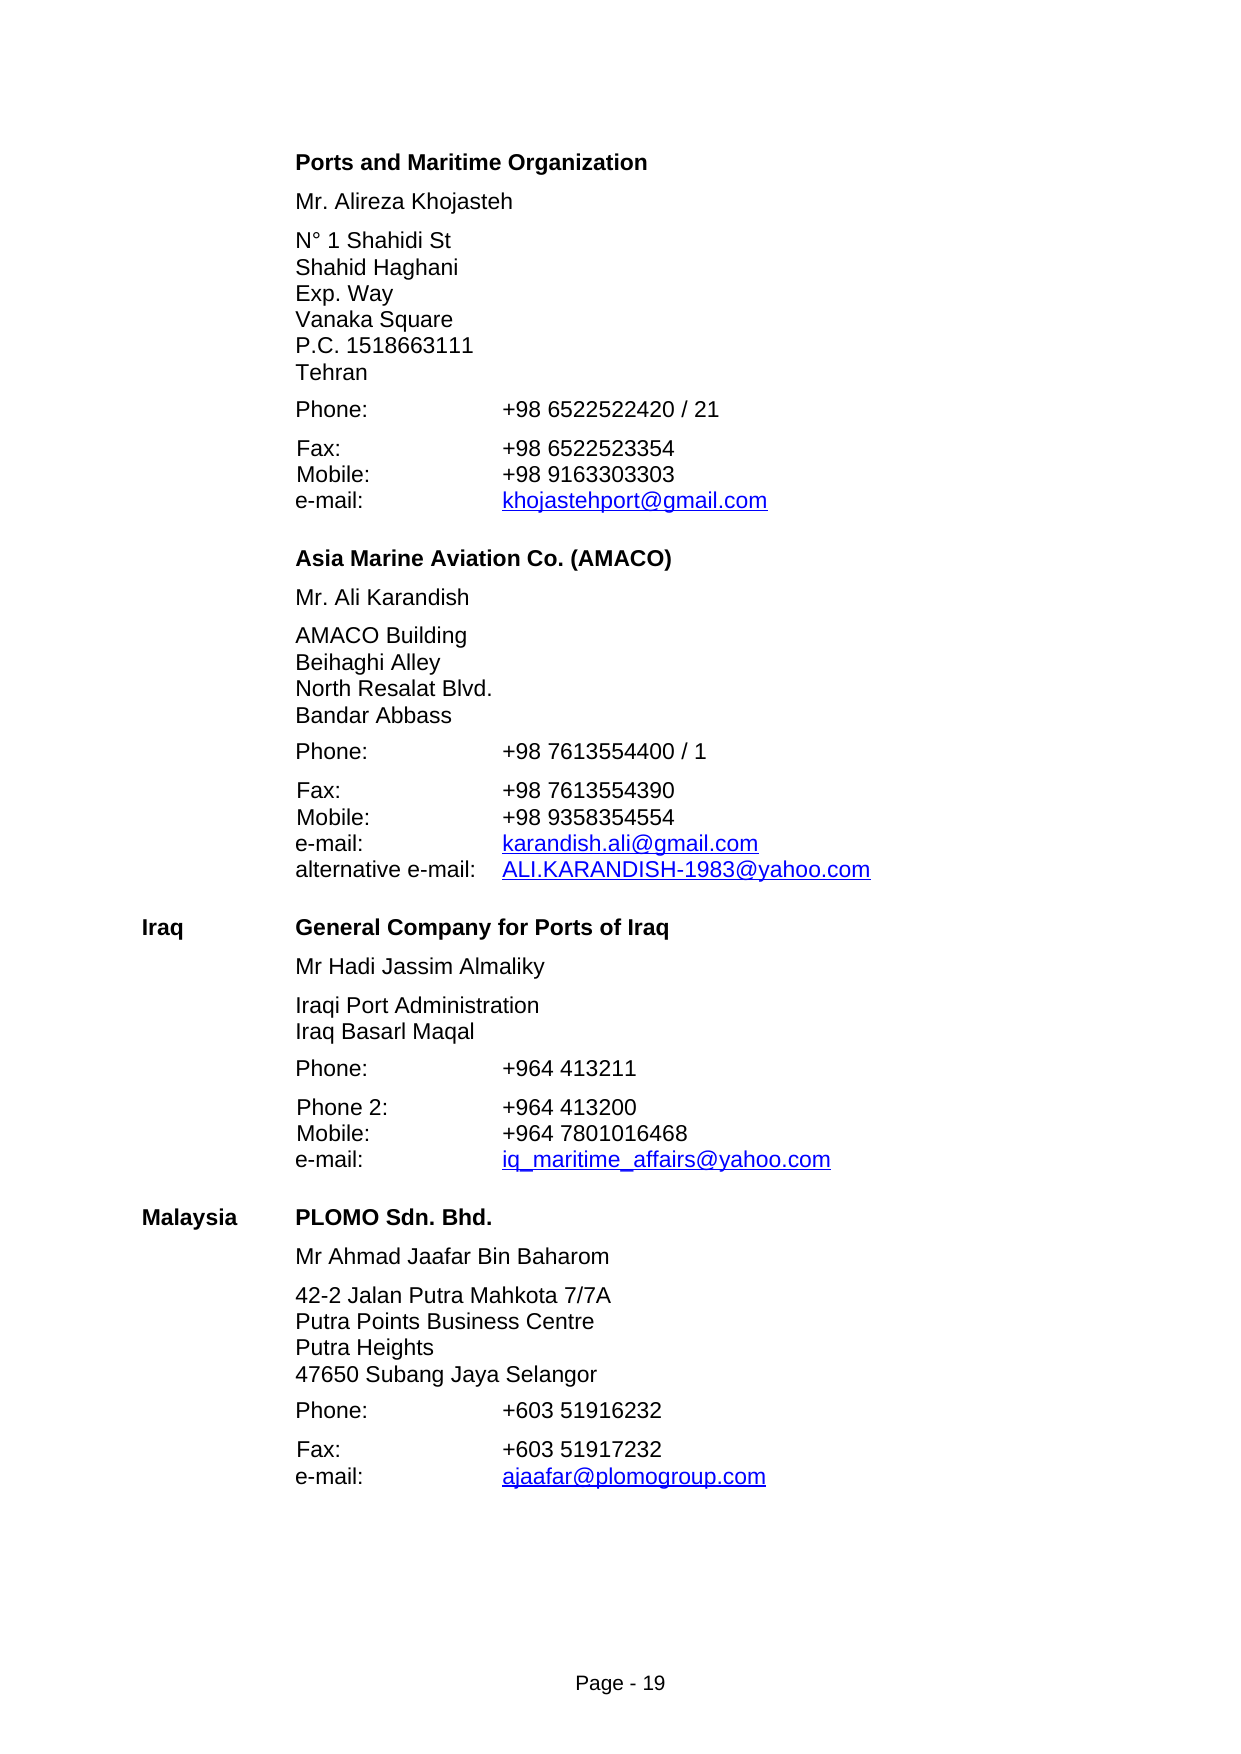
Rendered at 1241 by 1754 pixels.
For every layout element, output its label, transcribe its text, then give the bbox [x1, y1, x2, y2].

text Mobile: +964 7801016468 [118, 1120, 1122, 1146]
text Malaysia PLOMO Sdn. Bhd. [118, 1204, 1122, 1230]
text e-mail: karandish.ali@gmail.com [118, 830, 1122, 856]
text Fax: +98 6522523354 [118, 434, 1122, 461]
text Iraq Basarl Maqal [118, 1018, 1122, 1044]
text 47650 Subang Jaya Selangor [118, 1361, 1122, 1387]
text Phone: +964 413211 [118, 1055, 1122, 1081]
text Mobile: +98 9358354554 [118, 803, 1122, 830]
text e-mail: khojastehport@gmail.com [118, 487, 1122, 513]
text AMACO Building [118, 622, 1122, 649]
text Mr. Ali Karandish [118, 584, 1122, 610]
text Iraq General Company for Ports of Iraq [118, 914, 1122, 940]
text Phone: +98 7613554400 / 1 [118, 738, 1122, 765]
text Phone: +603 51916232 [118, 1397, 1122, 1424]
text Mr Hadi Jassim Almaliky [118, 953, 1122, 979]
text Tehran [118, 359, 1122, 385]
text Fax: +98 7613554390 [118, 777, 1122, 803]
text Phone 2: +964 413200 [118, 1093, 1122, 1120]
text Iraqi Port Administration [118, 992, 1122, 1018]
text e-mail: iq_maritime_affairs@yahoo.com [118, 1146, 1122, 1173]
text Fax: +603 51917232 [118, 1436, 1122, 1463]
text Beihaghi Alley [118, 649, 1122, 675]
text Asia Marine Aviation Co. (AMACO) [118, 545, 1122, 571]
text 42-2 Jalan Putra Mahkota 7/7A [118, 1282, 1122, 1308]
text Putra Heights [118, 1334, 1122, 1361]
text Ports and Maritime Organization [118, 149, 1122, 176]
text Putra Points Business Centre [118, 1308, 1122, 1334]
text e-mail: ajaafar@plomogroup.com [118, 1463, 1122, 1489]
text Mr Ahmad Jaafar Bin Baharom [118, 1243, 1122, 1269]
text Shahid Haghani [118, 253, 1122, 280]
text Vanaka Square [118, 306, 1122, 332]
text P.C. 1518663111 [118, 332, 1122, 359]
text Mr. Alireza Khojasteh [118, 188, 1122, 214]
text N° 1 Shahidi St [118, 227, 1122, 253]
text North Resalat Blvd. [118, 675, 1122, 702]
text Exp. Way [118, 280, 1122, 306]
text alternative e-mail: ALI.KARANDISH-1983@yahoo.com [118, 856, 1122, 883]
text Phone: +98 6522522420 / 21 [118, 396, 1122, 422]
text Mobile: +98 9163303303 [118, 461, 1122, 487]
text Bandar Abbass [118, 702, 1122, 728]
